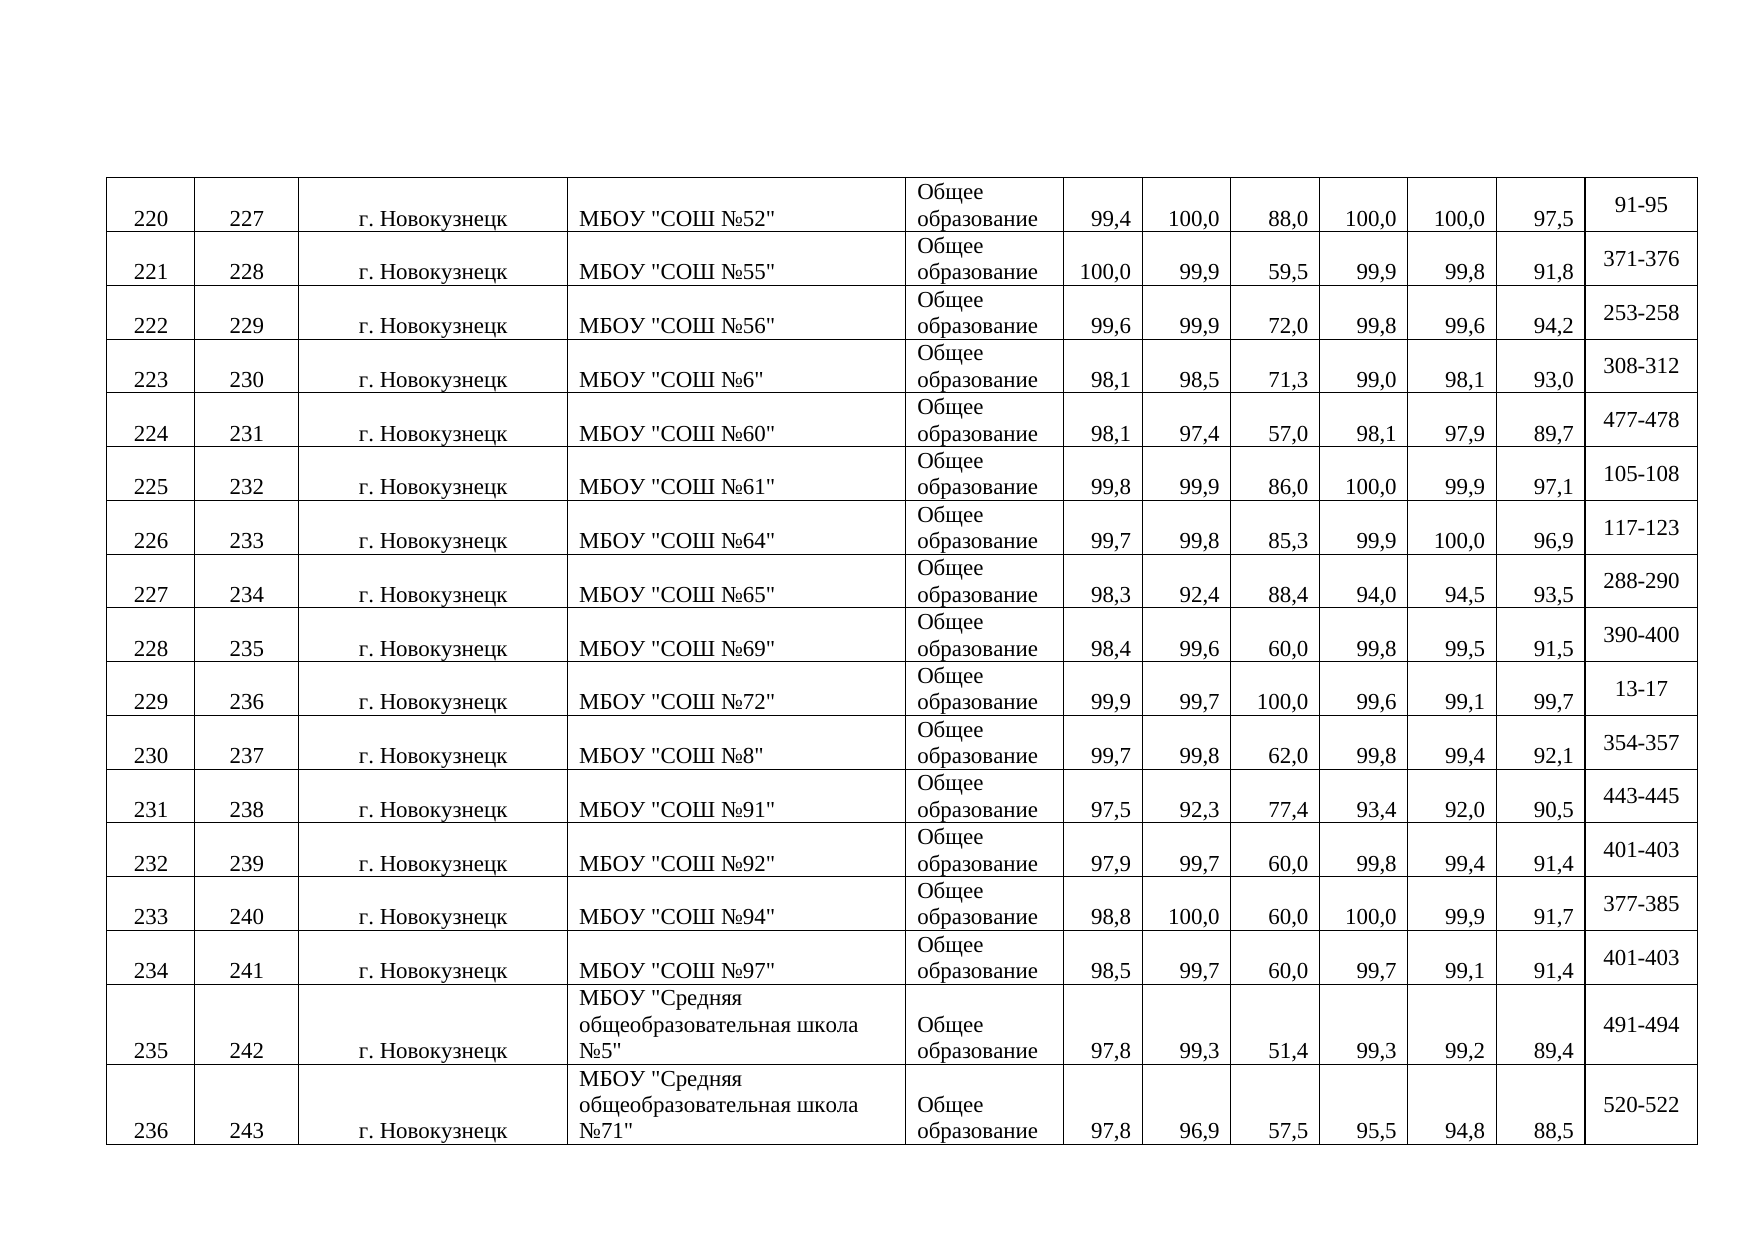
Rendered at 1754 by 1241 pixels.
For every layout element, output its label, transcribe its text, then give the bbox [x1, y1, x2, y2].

table_cell 231 [195, 393, 298, 446]
table_cell Общее образование [906, 501, 1063, 553]
table_cell г. Новокузнецк [299, 931, 567, 983]
table_cell 91,7 [1497, 877, 1584, 930]
table_cell 520-522 [1586, 1065, 1697, 1144]
table_cell 99,0 [1320, 340, 1407, 392]
table_cell 93,5 [1497, 555, 1584, 607]
table_cell 230 [107, 716, 194, 768]
table_cell 94,0 [1320, 555, 1407, 607]
table_cell 99,7 [1143, 662, 1230, 715]
table_cell 91,4 [1497, 931, 1584, 983]
table_cell 232 [195, 447, 298, 500]
table_cell 99,3 [1320, 985, 1407, 1063]
table_cell 59,5 [1231, 232, 1319, 285]
table_cell 99,6 [1320, 662, 1407, 715]
table_cell 96,9 [1497, 501, 1584, 553]
table_cell 99,7 [1064, 716, 1142, 768]
table_cell 99,8 [1064, 447, 1142, 500]
table_cell 98,4 [1064, 608, 1142, 661]
table_cell 99,8 [1320, 823, 1407, 876]
table_cell 99,7 [1143, 823, 1230, 876]
table_cell 235 [107, 985, 194, 1063]
table_cell г. Новокузнецк [299, 770, 567, 822]
table_cell МБОУ "Средняя общеобразовательная школа №71" [568, 1065, 905, 1144]
table_cell МБОУ "СОШ №97" [568, 931, 905, 983]
table_cell Общее образование [906, 340, 1063, 392]
table_cell г. Новокузнецк [299, 447, 567, 500]
table_cell 92,4 [1143, 555, 1230, 607]
table_cell 491-494 [1586, 985, 1697, 1063]
table_cell 239 [195, 823, 298, 876]
table_cell МБОУ "СОШ №8" [568, 716, 905, 768]
table_cell 105-108 [1586, 447, 1697, 500]
table_cell Общее образование [906, 555, 1063, 607]
table_cell 97,8 [1064, 1065, 1142, 1144]
table_cell 99,7 [1320, 931, 1407, 983]
table_cell 99,5 [1408, 608, 1496, 661]
table_cell 100,0 [1320, 877, 1407, 930]
table_cell 233 [107, 877, 194, 930]
table_cell МБОУ "СОШ №91" [568, 770, 905, 822]
table_cell МБОУ "СОШ №61" [568, 447, 905, 500]
table_cell 95,5 [1320, 1065, 1407, 1144]
table_cell 90,5 [1497, 770, 1584, 822]
table_cell 223 [107, 340, 194, 392]
table_cell 225 [107, 447, 194, 500]
table_cell 91,4 [1497, 823, 1584, 876]
table_cell 51,4 [1231, 985, 1319, 1063]
table_cell 231 [107, 770, 194, 822]
table_cell МБОУ "Средняя общеобразовательная школа №5" [568, 985, 905, 1063]
table_cell 89,7 [1497, 393, 1584, 446]
table_cell 100,0 [1064, 232, 1142, 285]
table_cell 221 [107, 232, 194, 285]
table_cell 92,0 [1408, 770, 1496, 822]
table_cell 98,5 [1064, 931, 1142, 983]
table_cell г. Новокузнецк [299, 1065, 567, 1144]
table_cell МБОУ "СОШ №6" [568, 340, 905, 392]
table_cell 371-376 [1586, 232, 1697, 285]
table_cell Общее образование [906, 393, 1063, 446]
table_cell МБОУ "СОШ №92" [568, 823, 905, 876]
table_cell 93,4 [1320, 770, 1407, 822]
table_cell 99,4 [1408, 823, 1496, 876]
table_cell 99,9 [1143, 286, 1230, 338]
table_cell МБОУ "СОШ №72" [568, 662, 905, 715]
table_cell 88,0 [1231, 178, 1319, 231]
table_cell 99,8 [1320, 716, 1407, 768]
table_cell 99,7 [1064, 501, 1142, 553]
table_cell 94,2 [1497, 286, 1584, 338]
table_cell 99,9 [1143, 232, 1230, 285]
table_cell 229 [107, 662, 194, 715]
table_cell МБОУ "СОШ №55" [568, 232, 905, 285]
table_cell 99,8 [1143, 501, 1230, 553]
table_cell 238 [195, 770, 298, 822]
table_cell г. Новокузнецк [299, 340, 567, 392]
table_cell МБОУ "СОШ №56" [568, 286, 905, 338]
table_cell 100,0 [1143, 877, 1230, 930]
table_cell 229 [195, 286, 298, 338]
table_cell 92,3 [1143, 770, 1230, 822]
table_cell 100,0 [1143, 178, 1230, 231]
table_cell 99,4 [1064, 178, 1142, 231]
table_cell 99,8 [1320, 286, 1407, 338]
table_cell г. Новокузнецк [299, 877, 567, 930]
table_cell г. Новокузнецк [299, 716, 567, 768]
table_cell 88,4 [1231, 555, 1319, 607]
table_cell г. Новокузнецк [299, 662, 567, 715]
table_cell 92,1 [1497, 716, 1584, 768]
table_cell 60,0 [1231, 608, 1319, 661]
table_cell Общее образование [906, 286, 1063, 338]
table_cell 100,0 [1408, 501, 1496, 553]
table_cell 99,7 [1497, 662, 1584, 715]
table_cell Общее образование [906, 447, 1063, 500]
table_cell г. Новокузнецк [299, 555, 567, 607]
table_cell 308-312 [1586, 340, 1697, 392]
table_cell 253-258 [1586, 286, 1697, 338]
table_cell 100,0 [1320, 447, 1407, 500]
table_cell 91-95 [1586, 178, 1697, 231]
table_cell 77,4 [1231, 770, 1319, 822]
table_cell 98,5 [1143, 340, 1230, 392]
table_cell Общее образование [906, 662, 1063, 715]
table_cell 89,4 [1497, 985, 1584, 1063]
table_cell 93,0 [1497, 340, 1584, 392]
table_cell Общее образование [906, 232, 1063, 285]
table_cell 72,0 [1231, 286, 1319, 338]
table_cell 99,3 [1143, 985, 1230, 1063]
table_cell 477-478 [1586, 393, 1697, 446]
table_cell 234 [195, 555, 298, 607]
table_cell МБОУ "СОШ №94" [568, 877, 905, 930]
table_cell 224 [107, 393, 194, 446]
table_cell 99,9 [1408, 877, 1496, 930]
table_cell 233 [195, 501, 298, 553]
table_cell 236 [195, 662, 298, 715]
table_cell 390-400 [1586, 608, 1697, 661]
table_cell 99,9 [1408, 447, 1496, 500]
table_cell 401-403 [1586, 823, 1697, 876]
table_cell 235 [195, 608, 298, 661]
table_cell МБОУ "СОШ №60" [568, 393, 905, 446]
table_cell Общее образование [906, 1065, 1063, 1144]
table_cell г. Новокузнецк [299, 393, 567, 446]
table_cell г. Новокузнецк [299, 232, 567, 285]
table_cell 228 [195, 232, 298, 285]
table_cell 100,0 [1320, 178, 1407, 231]
table_cell 97,8 [1064, 985, 1142, 1063]
table_cell г. Новокузнецк [299, 286, 567, 338]
table_cell 237 [195, 716, 298, 768]
table_cell МБОУ "СОШ №64" [568, 501, 905, 553]
table_cell 97,5 [1064, 770, 1142, 822]
table_cell 62,0 [1231, 716, 1319, 768]
table_cell Общее образование [906, 985, 1063, 1063]
table_cell Общее образование [906, 608, 1063, 661]
table_cell 85,3 [1231, 501, 1319, 553]
table_cell 94,8 [1408, 1065, 1496, 1144]
table_cell г. Новокузнецк [299, 608, 567, 661]
table_cell 228 [107, 608, 194, 661]
table_cell 240 [195, 877, 298, 930]
table_cell 99,1 [1408, 931, 1496, 983]
table_cell 98,3 [1064, 555, 1142, 607]
table_cell 98,1 [1064, 340, 1142, 392]
table_cell 99,6 [1064, 286, 1142, 338]
table_cell 97,1 [1497, 447, 1584, 500]
table_cell г. Новокузнецк [299, 178, 567, 231]
table_cell 99,9 [1143, 447, 1230, 500]
table_cell г. Новокузнецк [299, 823, 567, 876]
table_cell 230 [195, 340, 298, 392]
table_cell 91,8 [1497, 232, 1584, 285]
table_cell 443-445 [1586, 770, 1697, 822]
table_cell 100,0 [1231, 662, 1319, 715]
table_cell г. Новокузнецк [299, 985, 567, 1063]
table_cell 236 [107, 1065, 194, 1144]
table_cell г. Новокузнецк [299, 501, 567, 553]
table_cell 241 [195, 931, 298, 983]
table_cell 99,9 [1064, 662, 1142, 715]
table_cell 222 [107, 286, 194, 338]
table_cell 96,9 [1143, 1065, 1230, 1144]
table_cell МБОУ "СОШ №52" [568, 178, 905, 231]
table_cell МБОУ "СОШ №65" [568, 555, 905, 607]
table_cell 60,0 [1231, 823, 1319, 876]
table_cell 86,0 [1231, 447, 1319, 500]
table_cell 57,0 [1231, 393, 1319, 446]
table_cell 232 [107, 823, 194, 876]
table_cell 242 [195, 985, 298, 1063]
table_cell 71,3 [1231, 340, 1319, 392]
table_cell 234 [107, 931, 194, 983]
table_cell 288-290 [1586, 555, 1697, 607]
table_cell 97,9 [1064, 823, 1142, 876]
table_cell Общее образование [906, 178, 1063, 231]
table_cell 99,8 [1408, 232, 1496, 285]
table_cell 354-357 [1586, 716, 1697, 768]
table_cell 60,0 [1231, 931, 1319, 983]
table_cell 99,2 [1408, 985, 1496, 1063]
table_cell 99,1 [1408, 662, 1496, 715]
table_cell 220 [107, 178, 194, 231]
table_cell Общее образование [906, 931, 1063, 983]
table_cell 99,6 [1408, 286, 1496, 338]
table_cell 99,9 [1320, 232, 1407, 285]
table_cell 99,7 [1143, 931, 1230, 983]
table_cell 117-123 [1586, 501, 1697, 553]
table_cell 98,1 [1408, 340, 1496, 392]
table_cell 377-385 [1586, 877, 1697, 930]
table_cell 227 [107, 555, 194, 607]
table_cell 98,1 [1064, 393, 1142, 446]
table_cell 243 [195, 1065, 298, 1144]
table_cell 88,5 [1497, 1065, 1584, 1144]
table_cell Общее образование [906, 823, 1063, 876]
table_cell 97,9 [1408, 393, 1496, 446]
table_cell 94,5 [1408, 555, 1496, 607]
table_cell 99,8 [1320, 608, 1407, 661]
table_cell Общее образование [906, 877, 1063, 930]
table_cell 99,6 [1143, 608, 1230, 661]
table_cell 99,9 [1320, 501, 1407, 553]
table_cell 97,4 [1143, 393, 1230, 446]
table_cell 99,8 [1143, 716, 1230, 768]
table_cell 98,8 [1064, 877, 1142, 930]
table_cell Общее образование [906, 716, 1063, 768]
table_cell 97,5 [1497, 178, 1584, 231]
table_cell 100,0 [1408, 178, 1496, 231]
table_cell 227 [195, 178, 298, 231]
table_cell 401-403 [1586, 931, 1697, 983]
table_cell МБОУ "СОШ №69" [568, 608, 905, 661]
table_cell 57,5 [1231, 1065, 1319, 1144]
table_cell 98,1 [1320, 393, 1407, 446]
table_cell 13-17 [1586, 662, 1697, 715]
table_cell 91,5 [1497, 608, 1584, 661]
table_cell 226 [107, 501, 194, 553]
table_cell Общее образование [906, 770, 1063, 822]
table_cell 99,4 [1408, 716, 1496, 768]
table_cell 60,0 [1231, 877, 1319, 930]
